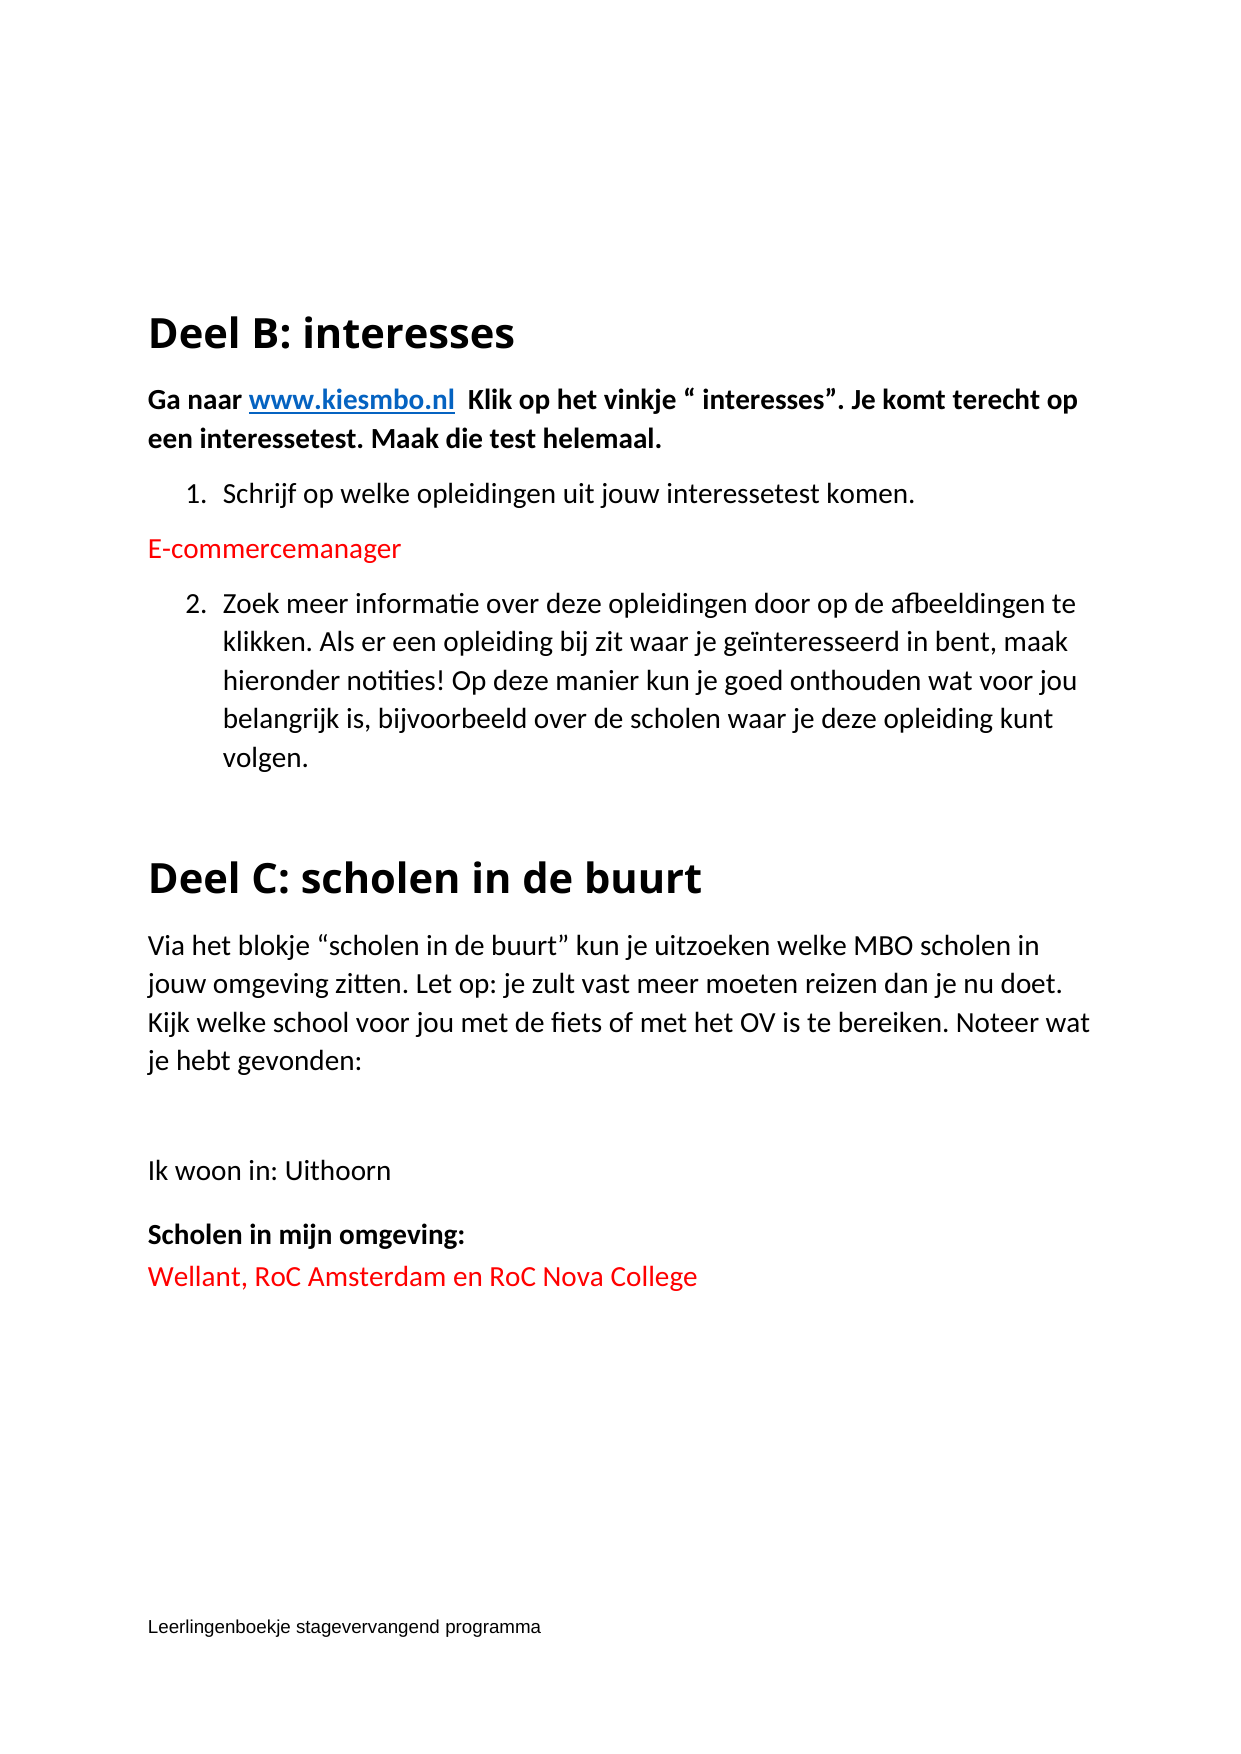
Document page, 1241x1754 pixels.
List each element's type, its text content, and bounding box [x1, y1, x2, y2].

list Zoek meer informatie over deze opleidingen door op de afbeeldingen te klikken. Als er een opleiding bij zit waar je geïnteresseerd in bent, maak hieronder notities! Op deze manier kun je goed onthouden wat voor jou belangrijk is, bijvoorbeeld over de scholen waar je deze opleiding kunt volgen. [185, 585, 1093, 774]
text Wellant, RoC Amsterdam en RoC Nova College [148, 1258, 1093, 1293]
text E-commercemanager [148, 530, 1093, 566]
text Via het blokje “scholen in de buurt” kun je uitzoeken welke MBO scholen in jouw omgeving zitten. Let op: je zult vast meer moeten reizen dan je nu doet. Kijk welke school voor jou met de fiets of met het OV is te bereiken. Noteer wat je hebt gevonden: [148, 927, 1093, 1078]
text Ga naar www.kiesmbo.nl Klik op het vinkje “ interesses”. Je komt terecht op een interessetest. Maak die test helemaal. [148, 381, 1093, 455]
subtitle Scholen in mijn omgeving: [148, 1216, 1093, 1252]
text Ik woon in: Uithoorn [148, 1152, 1093, 1188]
text Deel B: interesses [148, 303, 1093, 360]
list Schrijf op welke opleidingen uit jouw interessetest komen. [185, 475, 1093, 511]
text Deel C: scholen in de buurt [148, 849, 1093, 906]
